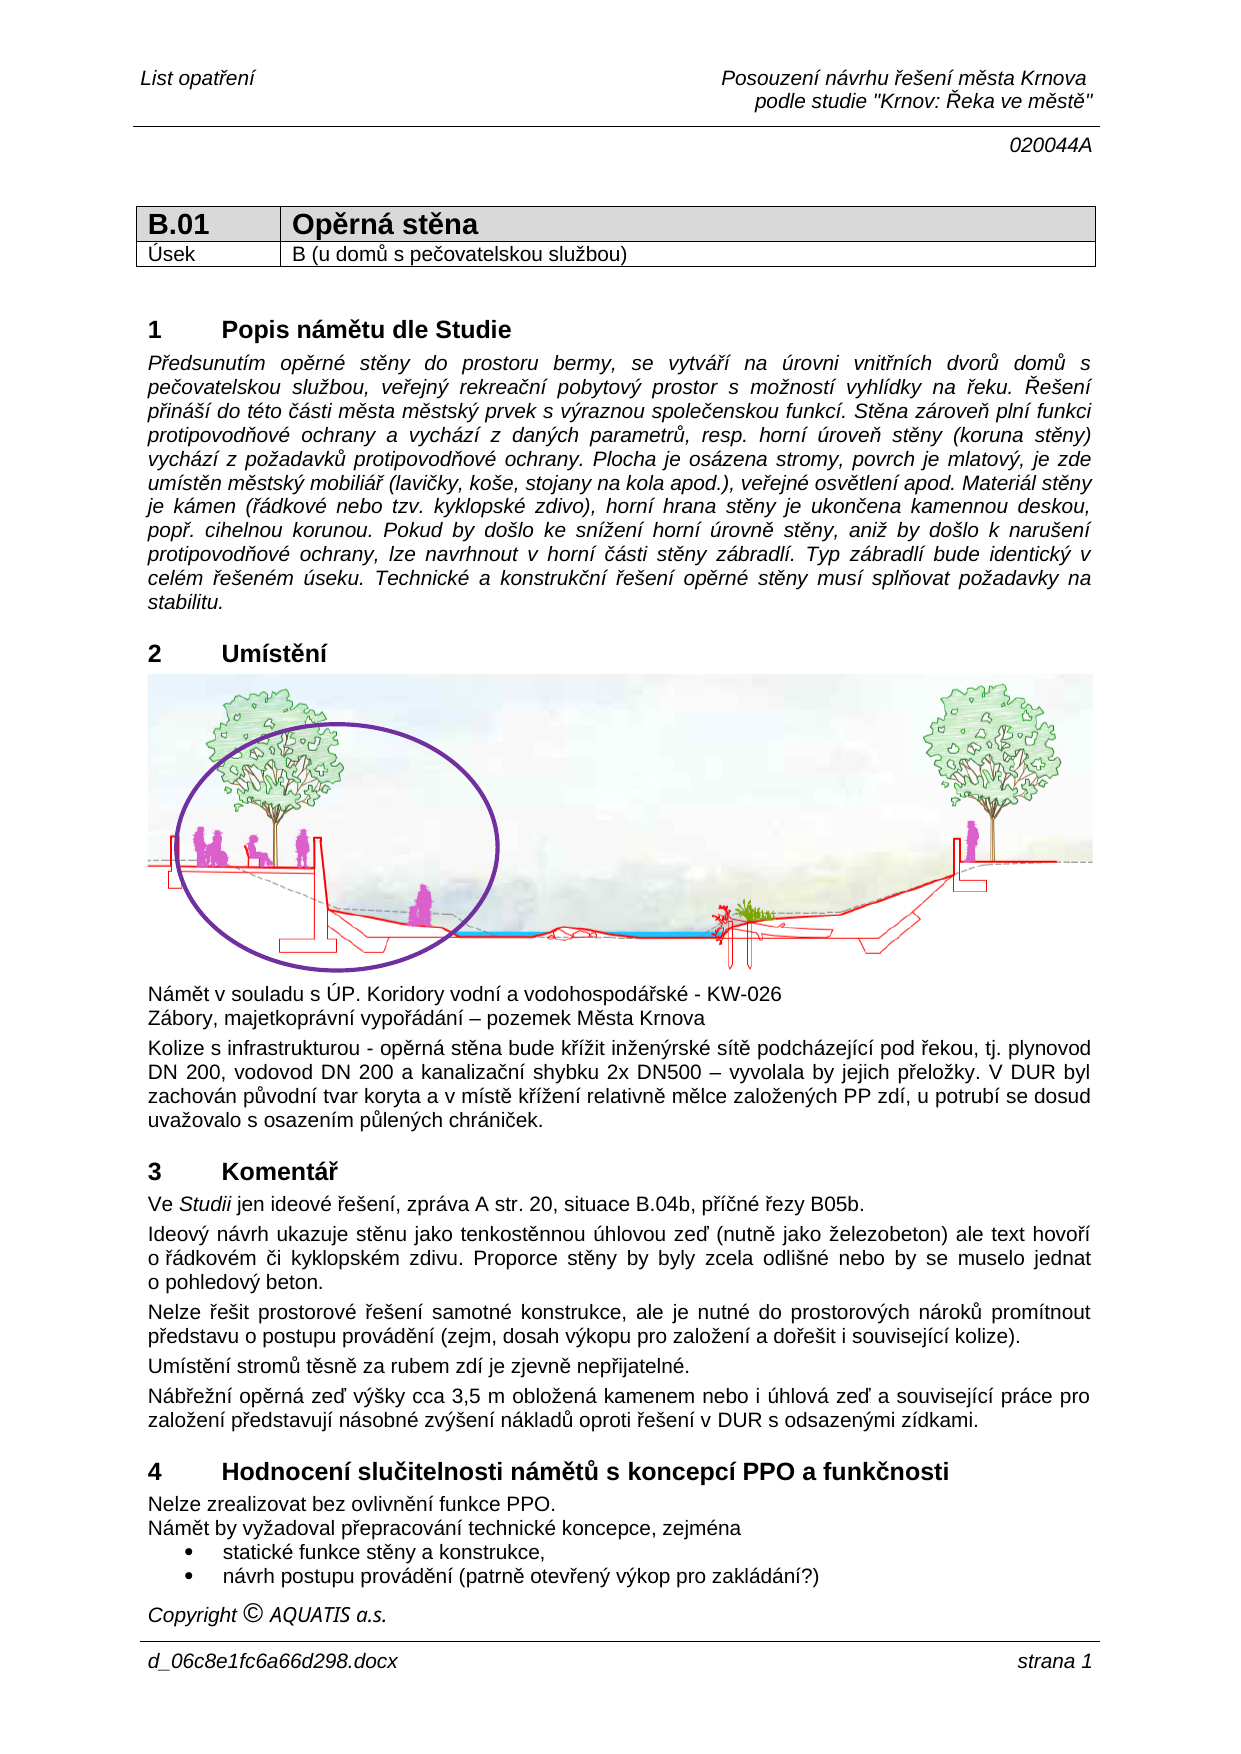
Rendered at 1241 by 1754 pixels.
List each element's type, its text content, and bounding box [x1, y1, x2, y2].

list statické funkce stěny a konstrukce, [185, 1540, 1092, 1564]
text Ideový návrh ukazuje stěnu jako tenkostěnnou úhlovou zeď (nutně jako železobeton) ale text hovoří o řádkovém či kyklopském zdivu. Proporce stěny by byly zcela odlišné nebo by se muselo jednat o pohledový beton. [148, 1222, 1092, 1293]
text Námět by vyžadoval přepracování technické koncepce, zejména [148, 1516, 1092, 1540]
text Kolize s infrastrukturou - opěrná stěna bude křížit inženýrské sítě podcházející pod řekou, tj. plynovod DN 200, vodovod DN 200 a kanalizační shybku 2x DN500 – vyvolala by jejich přeložky. V DUR byl zachován původní tvar koryta a v místě křížení relativně mělce založených PP zdí, u potrubí se dosud uvažovalo s osazením půlených chrániček. [148, 1036, 1092, 1131]
text 3 Komentář [148, 1156, 1092, 1185]
table_header Opěrná stěna [281, 207, 1095, 241]
table_cell B (u domů s pečovatelskou službou) [281, 242, 1095, 266]
table_header B.01 [137, 207, 280, 241]
text Ve Studii jen ideové řešení, zpráva A str. 20, situace B.04b, příčné řezy B05b. [148, 1191, 1092, 1215]
list návrh postupu provádění (patrně otevřený výkop pro zakládání?) [185, 1564, 1092, 1588]
text Nábřežní opěrná zeď výšky cca 3,5 m obložená kamenem nebo i úhlová zeď a související práce pro založení představují násobné zvýšení nákladů oproti řešení v DUR s odsazenými zídkami. [148, 1384, 1092, 1432]
text 1 Popis námětu dle Studie [148, 316, 1092, 344]
text 2 Umístění [148, 639, 1092, 668]
text Nelze řešit prostorové řešení samotné konstrukce, ale je nutné do prostorových nároků promítnout představu o postupu provádění (zejm, dosah výkopu pro založení a dořešit i související kolize). [148, 1300, 1092, 1348]
text Námět v souladu s ÚP. Koridory vodní a vodohospodářské - KW-026 [148, 981, 1092, 1005]
table_cell Úsek [137, 242, 280, 266]
text 4 Hodnocení slučitelnosti námětů s koncepcí PPO a funkčnosti [148, 1457, 1092, 1486]
text Umístění stromů těsně za rubem zdí je zjevně nepřijatelné. [148, 1354, 1092, 1378]
text Nelze zrealizovat bez ovlivnění funkce PPO. [148, 1492, 1092, 1516]
picture [147, 674, 1093, 976]
text Zábory, majetkoprávní vypořádání – pozemek Města Krnova [148, 1005, 1092, 1029]
text Předsunutím opěrné stěny do prostoru bermy, se vytváří na úrovni vnitřních dvorů domů s pečovatelskou službou, veřejný rekreační pobytový prostor s možností vyhlídky na řeku. Řešení přináší do této části města městský prvek s výraznou společenskou funkcí. Stěna zároveň plní funkci protipovodňové ochrany a vychází z daných parametrů, resp. horní úroveň stěny (koruna stěny) vychází z požadavků protipovodňové ochrany. Plocha je osázena stromy, povrch je mlatový, je zde umístěn městský mobiliář (lavičky, koše, stojany na kola apod.), veřejné osvětlení apod. Materiál stěny je kámen (řádkové nebo tzv. kyklopské zdivo), horní hrana stěny je ukončena kamennou deskou, popř. cihelnou korunou. Pokud by došlo ke snížení horní úrovně stěny, aniž by došlo k narušení protipovodňové ochrany, lze navrhnout v horní části stěny zábradlí. Typ zábradlí bude identický v celém řešeném úseku. Technické a konstrukční řešení opěrné stěny musí splňovat požadavky na stabilitu. [148, 351, 1092, 614]
